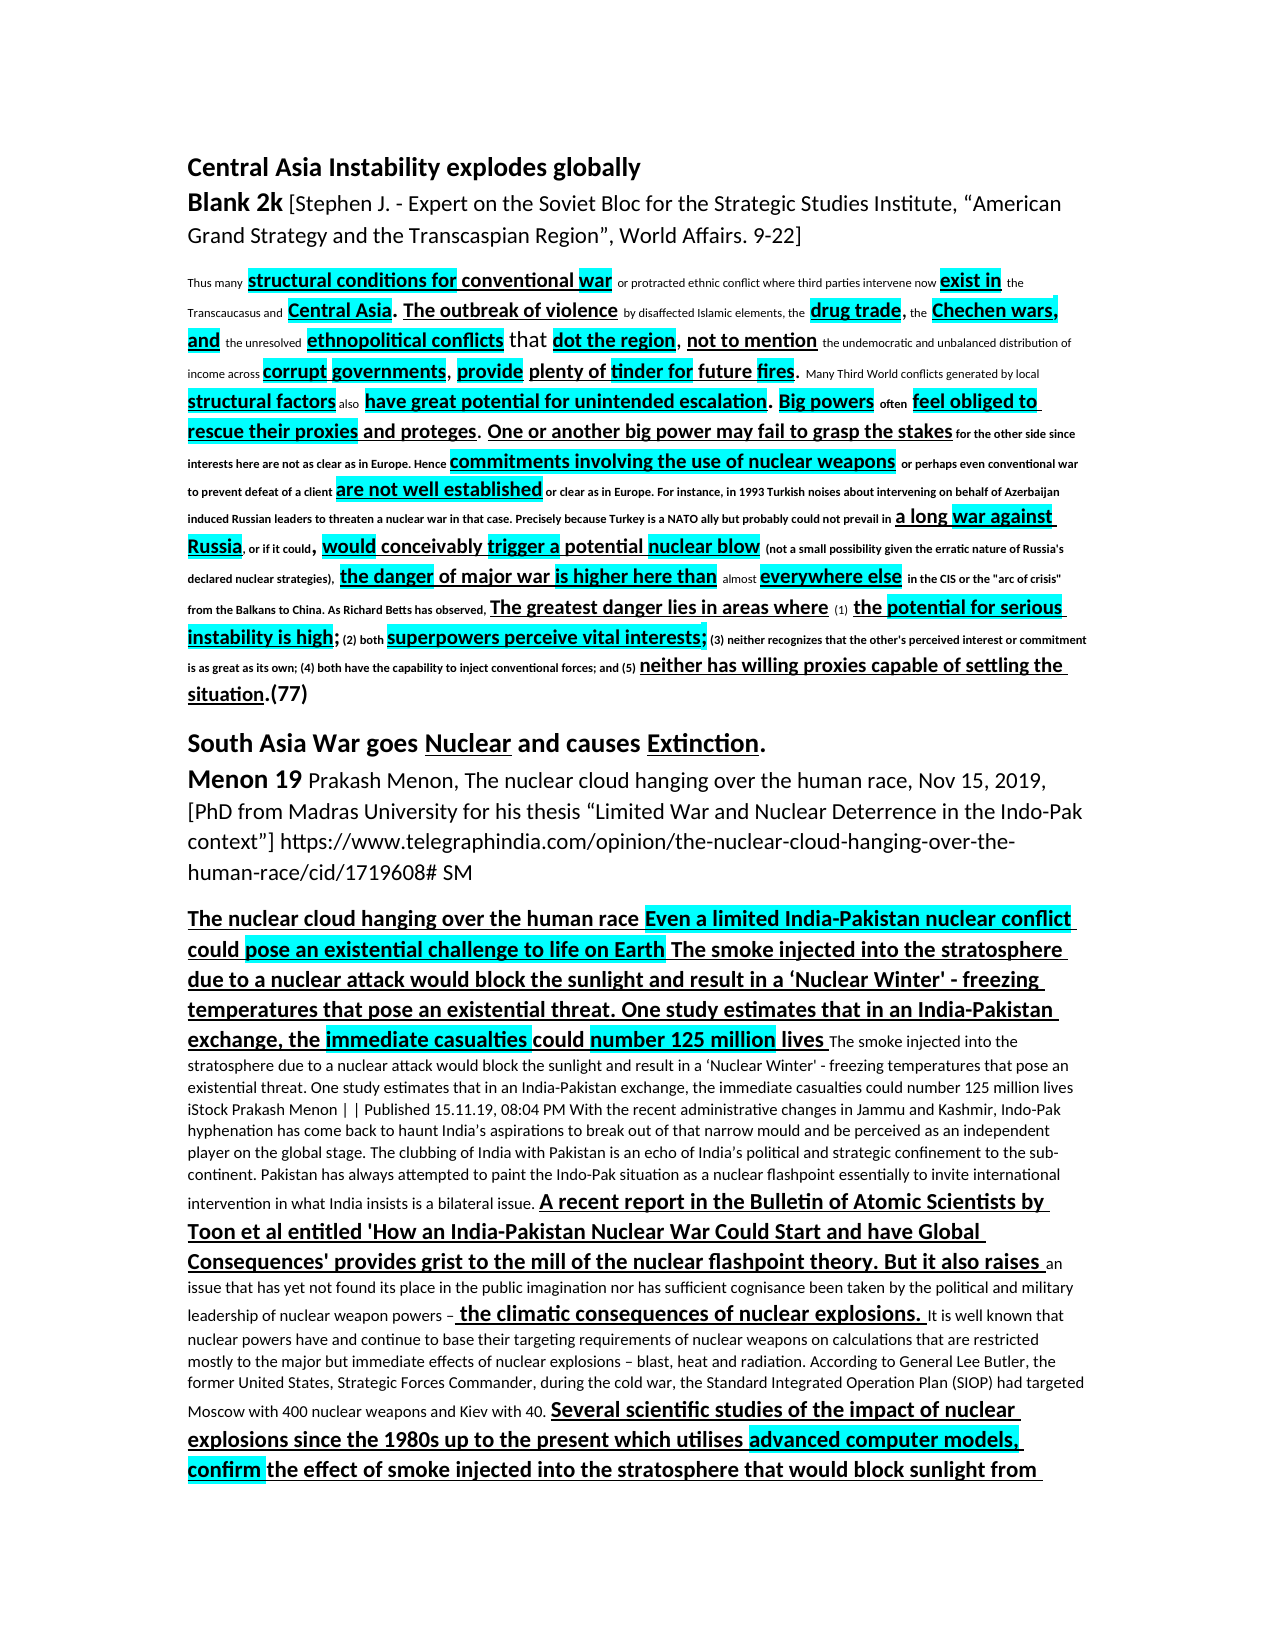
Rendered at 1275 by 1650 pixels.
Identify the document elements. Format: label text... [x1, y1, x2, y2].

text Menon 19 Prakash Menon, The nuclear cloud hanging over the human race, Nov 15, 2019, [PhD from Madras University for his thesis “Limited War and Nuclear Deterrence in the Indo-Pak context”] https://www.telegraphindia.com/opinion/the-nuclear-cloud-hanging-over-the-human-race/cid/1719608# SM [187, 762, 1087, 886]
subtitle Central Asia Instability explodes globally [187, 150, 1087, 183]
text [187, 904, 1087, 1484]
text Thus many structural conditions for conventional war or protracted ethnic conflict where third parties intervene now exist in the Transcaucasus and Central Asia. The outbreak of violence by disaffected Islamic elements, the drug trade, the Chechen wars, and the unresolved ethnopolitical conflicts that dot the region, not to mention the undemocratic and unbalanced distribution of income across corrupt governments, provide plenty of tinder for future fires. Many Third World conflicts generated by local structural factors also have great potential for unintended escalation. Big powers often feel obliged to rescue their proxies and proteges. One or another big power may fail to grasp the stakes for the other side since interests here are not as clear as in Europe. Hence commitments involving the use of nuclear weapons or perhaps even conventional war to prevent defeat of a client are not well established or clear as in Europe. For instance, in 1993 Turkish noises about intervening on behalf of Azerbaijan induced Russian leaders to threaten a nuclear war in that case. Precisely because Turkey is a NATO ally but probably could not prevail in a long war against Russia, or if it could, would conceivably trigger a potential nuclear blow (not a small possibility given the erratic nature of Russia's declared nuclear strategies), the danger of major war is higher here than almost everywhere else in the CIS or the "arc of crisis" from the Balkans to China. As Richard Betts has observed, The greatest danger lies in areas where (1) the potential for serious instability is high; (2) both superpowers perceive vital interests; (3) neither recognizes that the other's perceived interest or commitment is as great as its own; (4) both have the capability to inject conventional forces; and (5) neither has willing proxies capable of settling the situation.(77) [187, 268, 1087, 708]
subtitle South Asia War goes Nuclear and causes Extinction. [187, 726, 1087, 759]
text Blank 2k [Stephen J. - Expert on the Soviet Bloc for the Strategic Studies Institute, “American Grand Strategy and the Transcaspian Region”, World Affairs. 9-22] [187, 186, 1087, 249]
